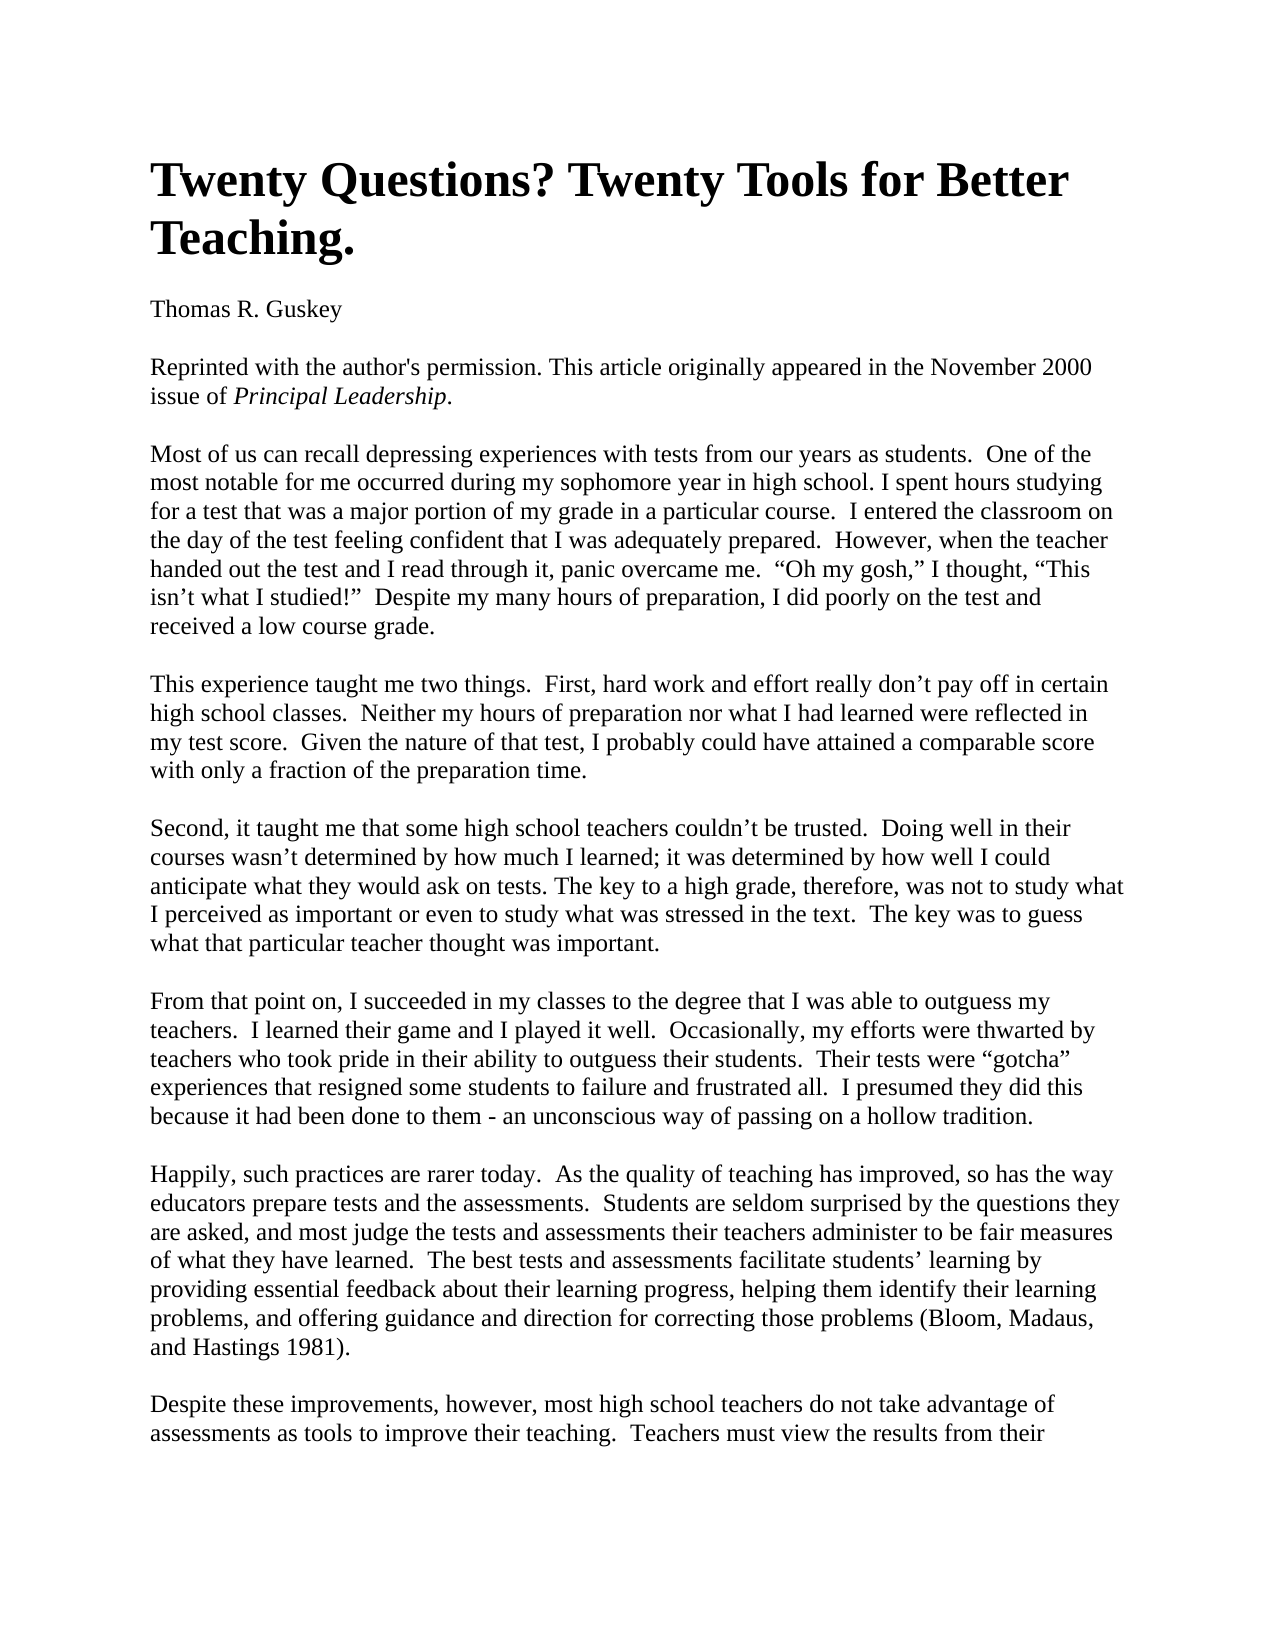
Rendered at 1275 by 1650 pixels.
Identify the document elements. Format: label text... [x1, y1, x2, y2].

text Most of us can recall depressing experiences with tests from our years as students. One of the most notable for me occurred during my sophomore year in high school. I spent hours studying for a test that was a major portion of my grade in a particular course. I entered the classroom on the day of the test feeling confident that I was adequately prepared. However, when the teacher handed out the test and I read through it, panic overcame me. “Oh my gosh,” I thought, “This isn’t what I studied!” Despite my many hours of preparation, I did poorly on the test and received a low course grade. [150, 439, 1125, 640]
text This experience taught me two things. First, hard work and effort really don’t pay off in certain high school classes. Neither my hours of preparation nor what I had learned were reflected in my test score. Given the nature of that test, I probably could have attained a comparable score with only a fraction of the preparation time. [150, 669, 1125, 784]
text Second, it taught me that some high school teachers couldn’t be trusted. Doing well in their courses wasn’t determined by how much I learned; it was determined by how well I could anticipate what they would ask on tests. The key to a high grade, therefore, was not to study what I perceived as important or even to study what was stressed in the text. The key was to guess what that particular teacher thought was important. [150, 813, 1125, 957]
text Reprinted with the author's permission. This article originally appeared in the November 2000 issue of Principal Leadership. [150, 352, 1125, 409]
text Happily, such practices are rarer today. As the quality of teaching has improved, so has the way educators prepare tests and the assessments. Students are seldom surprised by the questions they are asked, and most judge the tests and assessments their teachers administer to be fair measures of what they have learned. The best tests and assessments facilitate students’ learning by providing essential feedback about their learning progress, helping them identify their learning problems, and offering guidance and direction for correcting those problems (Bloom, Madaus, and Hastings 1981). [150, 1159, 1125, 1360]
text Twenty Questions? Twenty Tools for Better Teaching. [150, 150, 1125, 265]
text Thomas R. Guskey [150, 294, 1125, 323]
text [150, 1389, 1125, 1447]
text From that point on, I succeeded in my classes to the degree that I was able to outguess my teachers. I learned their game and I played it well. Occasionally, my efforts were thwarted by teachers who took pride in their ability to outguess their students. Their tests were “gotcha” experiences that resigned some students to failure and frustrated all. I presumed they did this because it had been done to them - an unconscious way of passing on a hollow tradition. [150, 986, 1125, 1130]
